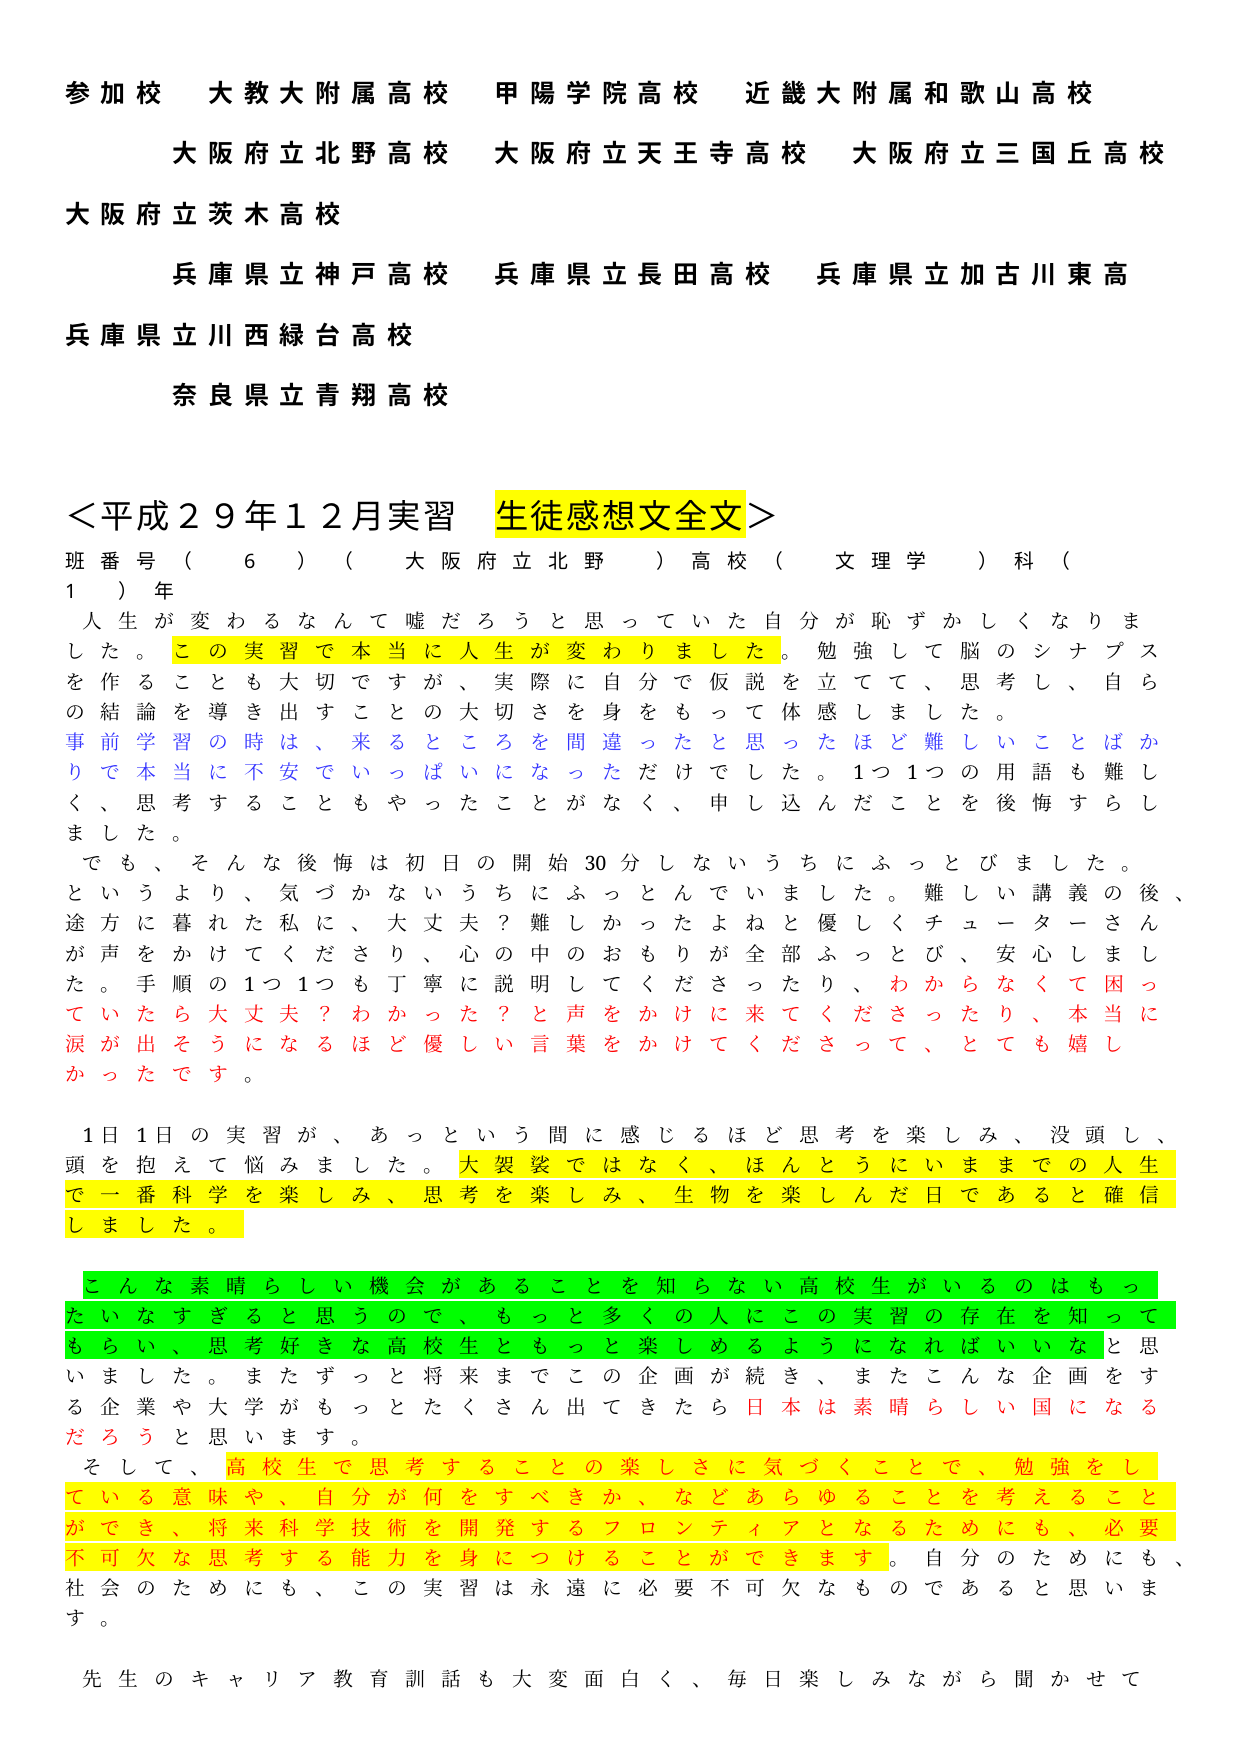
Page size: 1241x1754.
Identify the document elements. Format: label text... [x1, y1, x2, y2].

text 班番号（ 6 ）（ 大阪府立北野 ）高校（ 文理学 ）科（ 1 ）年 [65, 545, 1176, 605]
text そして、高校生で思考することの楽しさに気づくことで、勉強をしている意味や、自分が何をすべきか、などあらゆることを考えることができ、将来科学技術を開発するフロンティアとなるためにも、必要不可欠な思考する能力を身につけることができます。自分のためにも、社会のためにも、この実習は永遠に必要不可欠なものであると思います。 [65, 1541, 1176, 1632]
text 奈良県立青翔高校 [65, 363, 1176, 424]
text そして、高校生で思考することの楽しさに気づくことで、勉強をしている意味や、自分が何をすべきか、などあらゆることを考えることができ、将来科学技術を開発するフロンティアとなるためにも、必要不可欠な思考する能力を身につけることができます。自分のためにも、社会のためにも、この実習は永遠に必要不可欠なものであると思います。 [65, 1451, 1176, 1482]
text でも、そんな後悔は初日の開始30分しないうちにふっとびました。というより、気づかないうちにふっとんでいました。難しい講義の後、途方に暮れた私に、大丈夫？難しかったよねと優しくチューターさんが声をかけてくださり、心の中のおもりが全部ふっとび、安心しました。手順の1つ1つも丁寧に説明してくださったり、わからなくて困っていたら大丈夫？わかった？と声をかけに来てくださったり、本当に涙が出そうになるほど優しい言葉をかけてくださって、とても嬉しかったです。 [65, 847, 1176, 1088]
text 大阪府立北野高校 大阪府立天王寺高校 大阪府立三国丘高校 大阪府立茨木高校 [65, 122, 1176, 243]
text 事前学習の時は、来るところを間違ったと思ったほど難しいことばかりで本当に不安でいっぱいになっただけでした。1つ1つの用語も難しく、思考することもやったことがなく、申し込んだことを後悔すらしました。 [65, 726, 1176, 847]
text ＜平成２９年１２月実習 生徒感想文全文＞ [65, 484, 1176, 545]
text 1日1日の実習が、あっという間に感じるほど思考を楽しみ、没頭し、頭を抱えて悩みました。大袈裟ではなく、ほんとうにいままでの人生で一番科学を楽しみ、思考を楽しみ、生物を楽しんだ日であると確信しました。 [65, 1208, 1176, 1239]
text 人生が変わるなんて嘘だろうと思っていた自分が恥ずかしくなりました。この実習で本当に人生が変わりました。勉強して脳のシナプスを作ることも大切ですが、実際に自分で仮説を立てて、思考し、自らの結論を導き出すことの大切さを身をもって体感しました。 [65, 605, 1176, 726]
text 兵庫県立神戸高校 兵庫県立長田高校 兵庫県立加古川東高 兵庫県立川西緑台高校 [65, 243, 1176, 363]
text 1日1日の実習が、あっという間に感じるほど思考を楽しみ、没頭し、頭を抱えて悩みました。大袈裟ではなく、ほんとうにいままでの人生で一番科学を楽しみ、思考を楽しみ、生物を楽しんだ日であると確信しました。 [65, 1119, 1176, 1180]
text こんな素晴らしい機会があることを知らない高校生がいるのはもったいなすぎると思うので、もっと多くの人にこの実習の存在を知ってもらい、思考好きな高校生ともっと楽しめるようになればいいなと思いました。またずっと将来までこの企画が続き、またこんな企画をする企業や大学がもっとたくさん出てきたら日本は素晴らしい国になるだろうと思います。 [65, 1270, 1176, 1301]
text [65, 1662, 1176, 1693]
text こんな素晴らしい機会があることを知らない高校生がいるのはもったいなすぎると思うので、もっと多くの人にこの実習の存在を知ってもらい、思考好きな高校生ともっと楽しめるようになればいいなと思いました。またずっと将来までこの企画が続き、またこんな企画をする企業や大学がもっとたくさん出てきたら日本は素晴らしい国になるだろうと思います。 [65, 1329, 1176, 1451]
text 参加校 大教大附属高校 甲陽学院高校 近畿大附属和歌山高校 [65, 61, 1176, 122]
